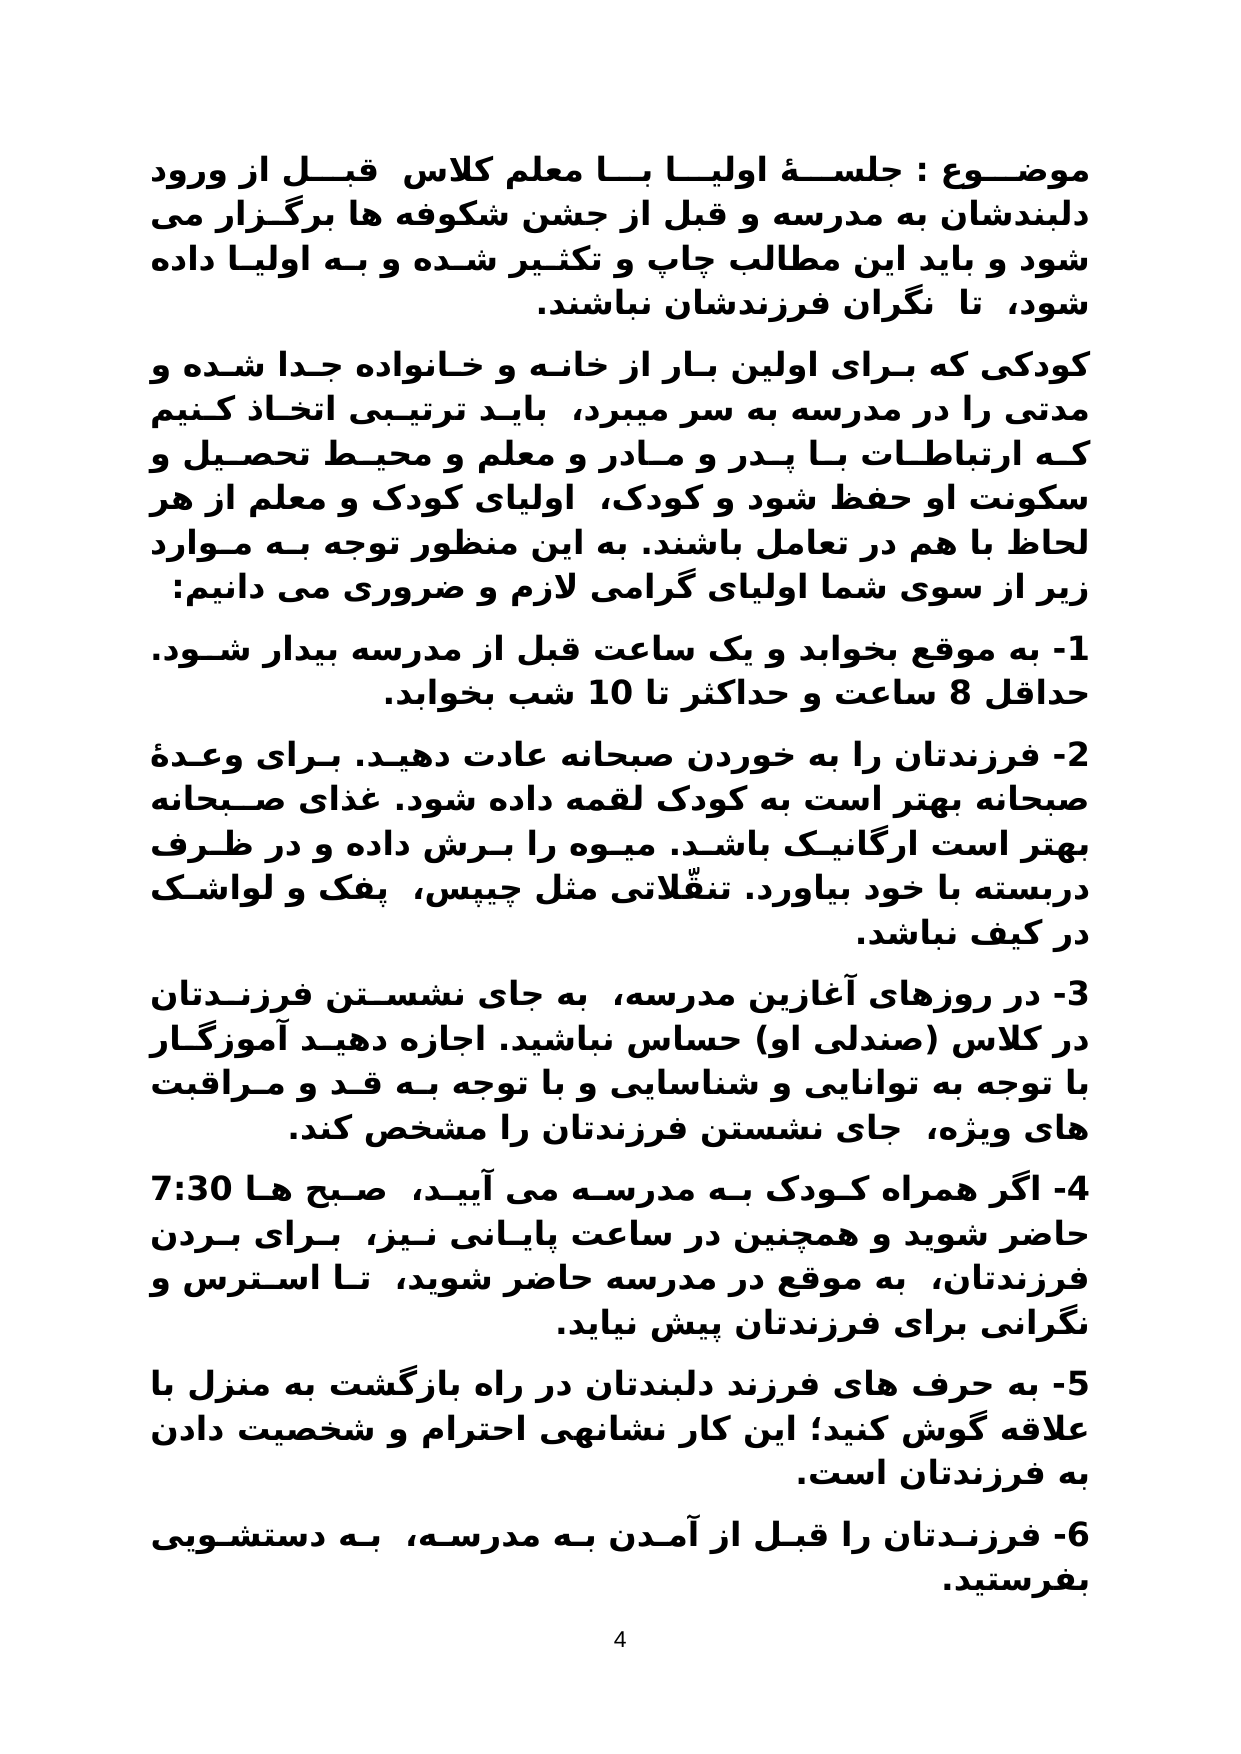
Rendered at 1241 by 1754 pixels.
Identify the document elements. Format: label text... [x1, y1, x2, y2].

text کودکی که برای اولین بار از خانه و خانواده جدا شده و مدتی را در مدرسه به سر میبرد، باید ترتیبی اتخاذ کنیم که ارتباطات با پدر و مادر و معلم و محیط تحصیل و سکونت او حفظ شود و کودک، اولیای کودک و معلم از هر لحاظ با هم در تعامل باشند. به این منظور توجه به موارد زیر از سوی شما اولیای گرامی لازم و ضروری می دانیم: [150, 345, 1090, 607]
text 5- به حرف های فرزند دلبندتان در راه بازگشت به منزل با علاقه گوش کنید؛ این کار نشانهی احترام و شخصیت دادن به فرزندتان است. [150, 1364, 1090, 1493]
text موضوع : جلسۀ اولیا با معلم کلاس قبل از ورود دلبندشان به مدرسه و قبل از جشن شکوفه ها برگزار می شود و باید این مطالب چاپ و تکثیر شده و به اولیا داده شود، تا نگران فرزندشان نباشند. [150, 150, 1090, 323]
text 1- به موقع بخوابد و یک ساعت قبل از مدرسه بیدار شود. حداقل 8 ساعت و حداکثر تا 10 شب بخوابد. [150, 629, 1090, 713]
text 3- در روزهای آغازین مدرسه، به جای نشستن فرزندتان در کلاس (صندلی او) حساس نباشید. اجازه دهید آموزگار با توجه به توانایی و شناسایی و با توجه به قد و مراقبت های ویژه، جای نشستن فرزندتان را مشخص کند. [150, 974, 1090, 1147]
text 4- اگر همراه کودک به مدرسه می آیید، صبح ها 7:30 حاضر شوید و همچنین در ساعت پایانی نیز، برای بردن فرزندتان، به موقع در مدرسه حاضر شوید، تا استرس و نگرانی برای فرزندتان پیش نیاید. [150, 1169, 1090, 1342]
text 6- فرزندتان را قبل از آمدن به مدرسه، به دستشویی بفرستید. [150, 1515, 1090, 1598]
text 2- فرزندتان را به خوردن صبحانه عادت دهید. برای وعدۀ صبحانه بهتر است به کودک لقمه داده شود. غذای صبحانه بهتر است ارگانیک باشد. میوه را برش داده و در ظرف دربسته با خود بیاورد. تنقّلاتی مثل چیپس، پفک و لواشک در کیف نباشد. [150, 735, 1090, 952]
